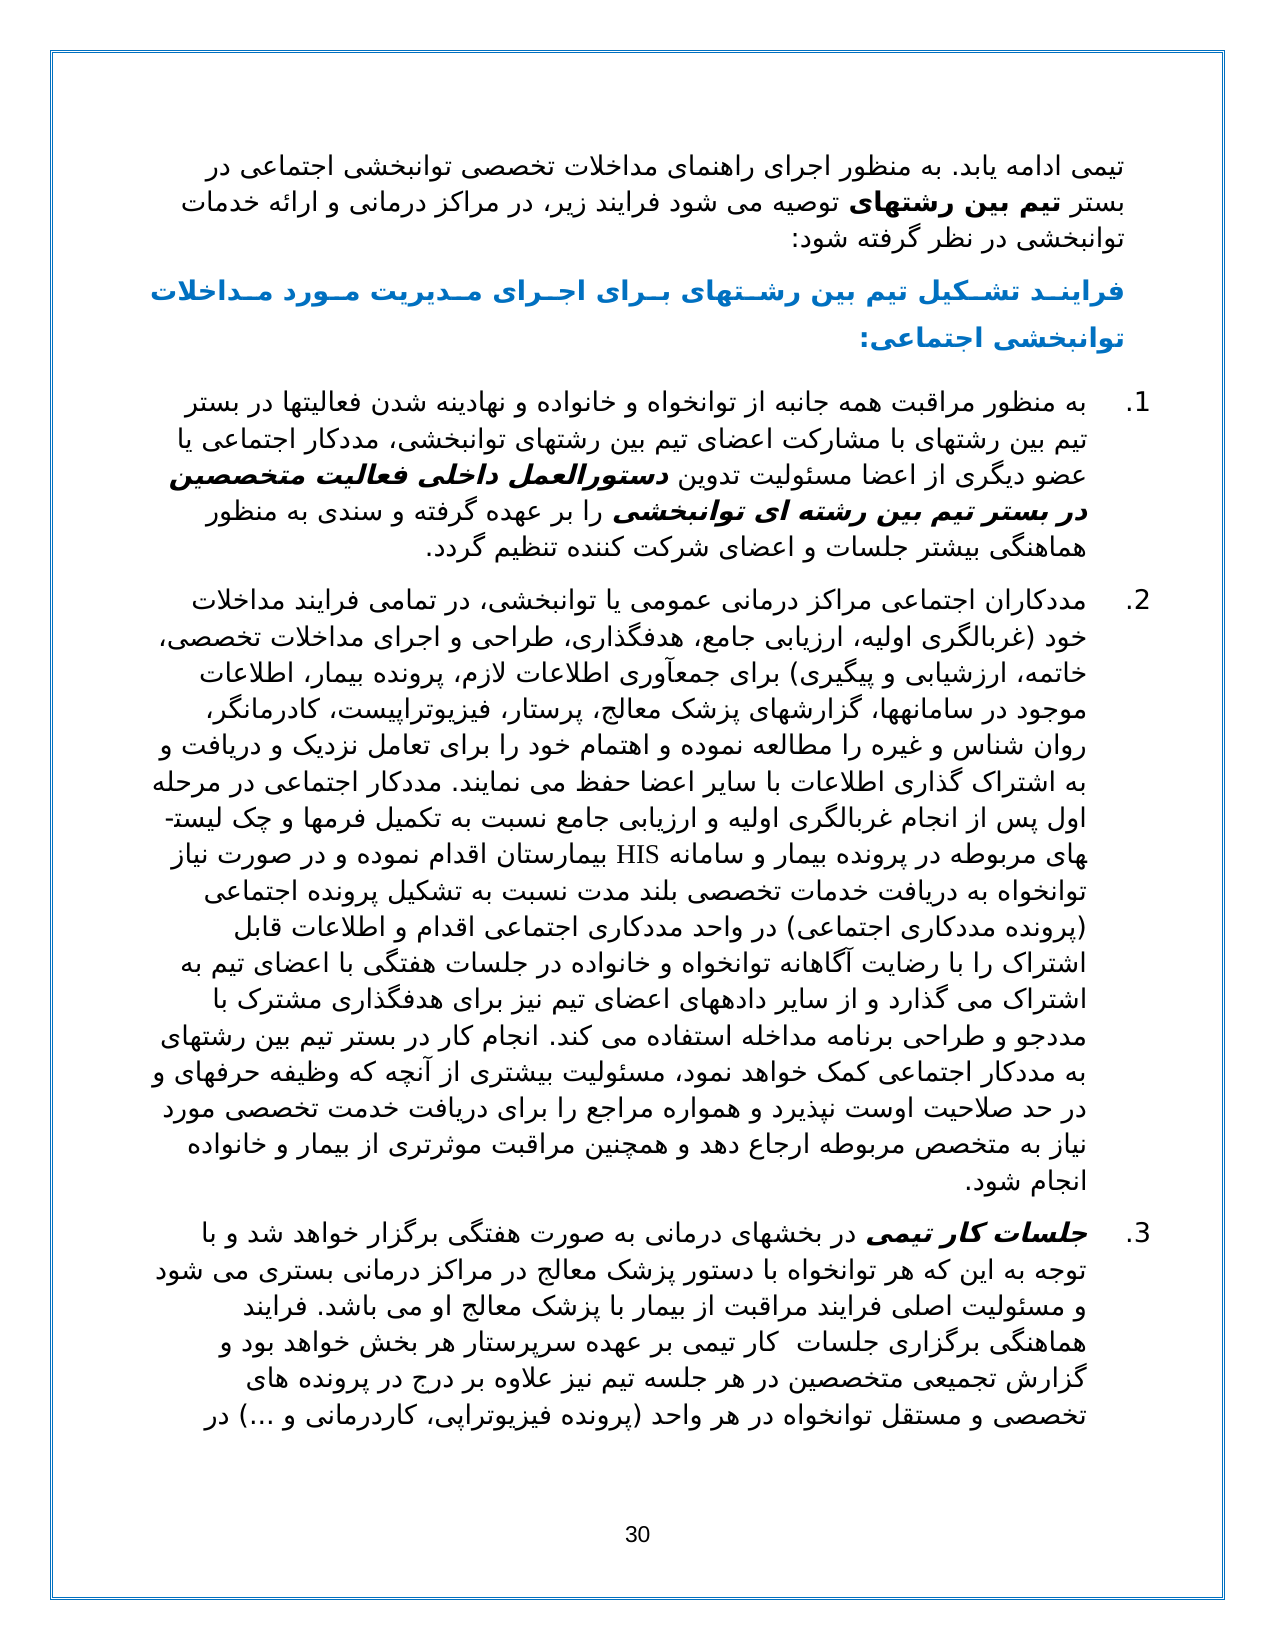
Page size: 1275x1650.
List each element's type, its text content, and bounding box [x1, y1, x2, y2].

list مددکاران اجتماعی مراکز درمانی عمومی یا توانبخشی، در تمامی فرایند مداخلات خود (غربالگری اولیه، ارزیابی جامع، هدفگذاری، طراحی و اجرای مداخلات تخصصی، خاتمه، ارزشیابی و پیگیری) برای جمعآوری اطلاعات لازم، پرونده بیمار، اطلاعات موجود در سامانهها، گزارشهای پزشک معالج، پرستار، فیزیوتراپیست، کادرمانگر، روان شناس و غیره را مطالعه نموده و اهتمام خود را برای تعامل نزدیک و دریافت و به اشتراک گذاری اطلاعات با سایر اعضا حفظ می نمایند. مددکار اجتماعی در مرحله اول پس از انجام غربالگری اولیه و ارزیابی جامع نسبت به تکمیل فرمها و چک لیستهای مربوطه در پرونده بیمار و سامانه HIS بیمارستان اقدام نموده و در صورت نیاز توانخواه به دریافت خدمات تخصصی بلند مدت نسبت به تشکیل پرونده اجتماعی (پرونده مددکاری اجتماعی) در واحد مددکاری اجتماعی اقدام و اطلاعات قابل اشتراک را با رضایت آگاهانه توانخواه و خانواده در جلسات هفتگی با اعضای تیم به اشتراک می گذارد و از سایر دادههای اعضای تیم نیز برای هدفگذاری مشترک با مددجو و طراحی برنامه مداخله استفاده می کند. انجام کار در بستر تیم بین رشتهای به مددکار اجتماعی کمک خواهد نمود، مسئولیت بیشتری از آنچه که وظیفه حرفهای و در حد صلاحیت اوست نپذیرد و همواره مراجع را برای دریافت خدمت تخصصی مورد نیاز به متخصص مربوطه ارجاع دهد و همچنین مراقبت موثرتری از بیمار و خانواده انجام شود. [150, 584, 1125, 1196]
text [150, 150, 1125, 254]
list به منظور مراقبت همه جانبه از توانخواه و خانواده و نهادینه شدن فعالیتها در بستر تیم بین رشتهای با مشارکت اعضای تیم بین رشتهای توانبخشی، مددکار اجتماعی یا عضو دیگری از اعضا مسئولیت تدوین دستورالعمل داخلی فعالیت متخصصین در بستر تیم بین رشته ای توانبخشی را بر عهده گرفته و سندی به منظور هماهنگی بیشتر جلسات و اعضای شرکت کننده تنظیم گردد. [150, 387, 1125, 563]
text فرایند تشکیل تیم بین رشتهای برای اجرای مدیریت مورد مداخلات توانبخشی اجتماعی: [150, 275, 1125, 354]
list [150, 1218, 1125, 1431]
